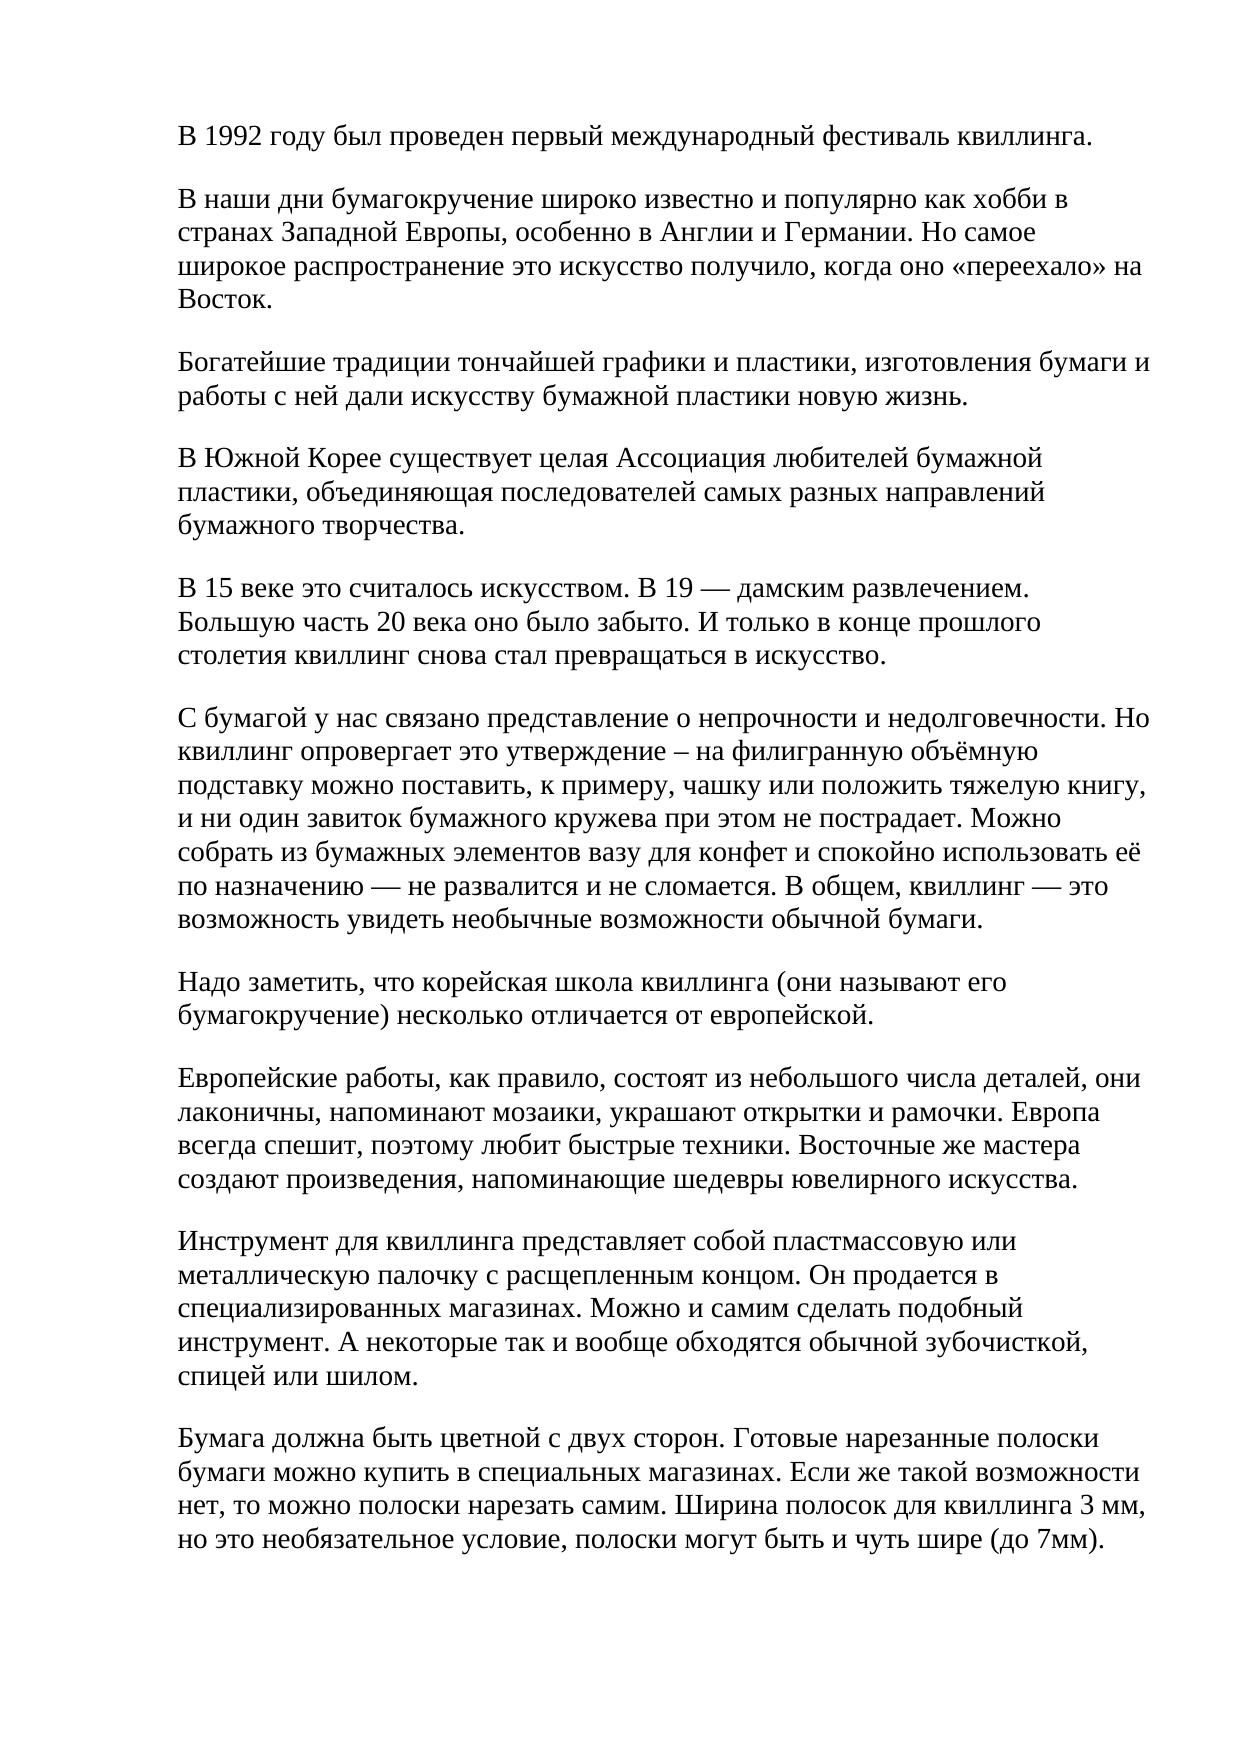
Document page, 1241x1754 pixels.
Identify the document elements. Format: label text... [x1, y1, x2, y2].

text В наши дни бумагокручение широко известно и популярно как хобби в странах Западной Европы, особенно в Англии и Германии. Но самое широкое распространение это искусство получило, когда оно «переехало» на Восток. [177, 181, 1152, 315]
text Европейские работы, как правило, состоят из небольшого числа деталей, они лаконичны, напоминают мозаики, украшают открытки и рамочки. Европа всегда спешит, поэтому любит быстрые техники. Восточные же мастера создают произведения, напоминающие шедевры ювелирного искусства. [177, 1060, 1152, 1194]
text Бумага должна быть цветной с двух сторон. Готовые нарезанные полоски бумаги можно купить в специальных магазинах. Если же такой возможности нет, то можно полоски нарезать самим. Ширина полосок для квиллинга 3 мм, но это необязательное условие, полоски могут быть и чуть шире (до 7мм). [177, 1420, 1152, 1554]
text В Южной Корее существует целая Ассоциация любителей бумажной пластики, объединяющая последователей самых разных направлений бумажного творчества. [177, 440, 1152, 541]
text С бумагой у нас связано представление о непрочности и недолговечности. Но квиллинг опровергает это утверждение – на филигранную объёмную подставку можно поставить, к примеру, чашку или положить тяжелую книгу, и ни один завиток бумажного кружева при этом не пострадает. Можно собрать из бумажных элементов вазу для конфет и спокойно использовать её по назначению — не развалится и не сломается. В общем, квиллинг — это возможность увидеть необычные возможности обычной бумаги. [177, 700, 1152, 935]
text Инструмент для квиллинга представляет собой пластмассовую или металлическую палочку с расщепленным концом. Он продается в специализированных магазинах. Можно и самим сделать подобный инструмент. А некоторые так и вообще обходятся обычной зубочисткой, спицей или шилом. [177, 1223, 1152, 1391]
text В 15 веке это считалось искусством. В 19 — дамским развлечением. Большую часть 20 века оно было забыто. И только в конце прошлого столетия квиллинг снова стал превращаться в искусство. [177, 570, 1152, 671]
text Надо заметить, что корейская школа квиллинга (они называют его бумагокручение) несколько отличается от европейской. [177, 964, 1152, 1031]
text В 1992 году был проведен первый международный фестиваль квиллинга. [177, 118, 1152, 152]
text Богатейшие традиции тончайшей графики и пластики, изготовления бумаги и работы с ней дали искусству бумажной пластики новую жизнь. [177, 344, 1152, 411]
